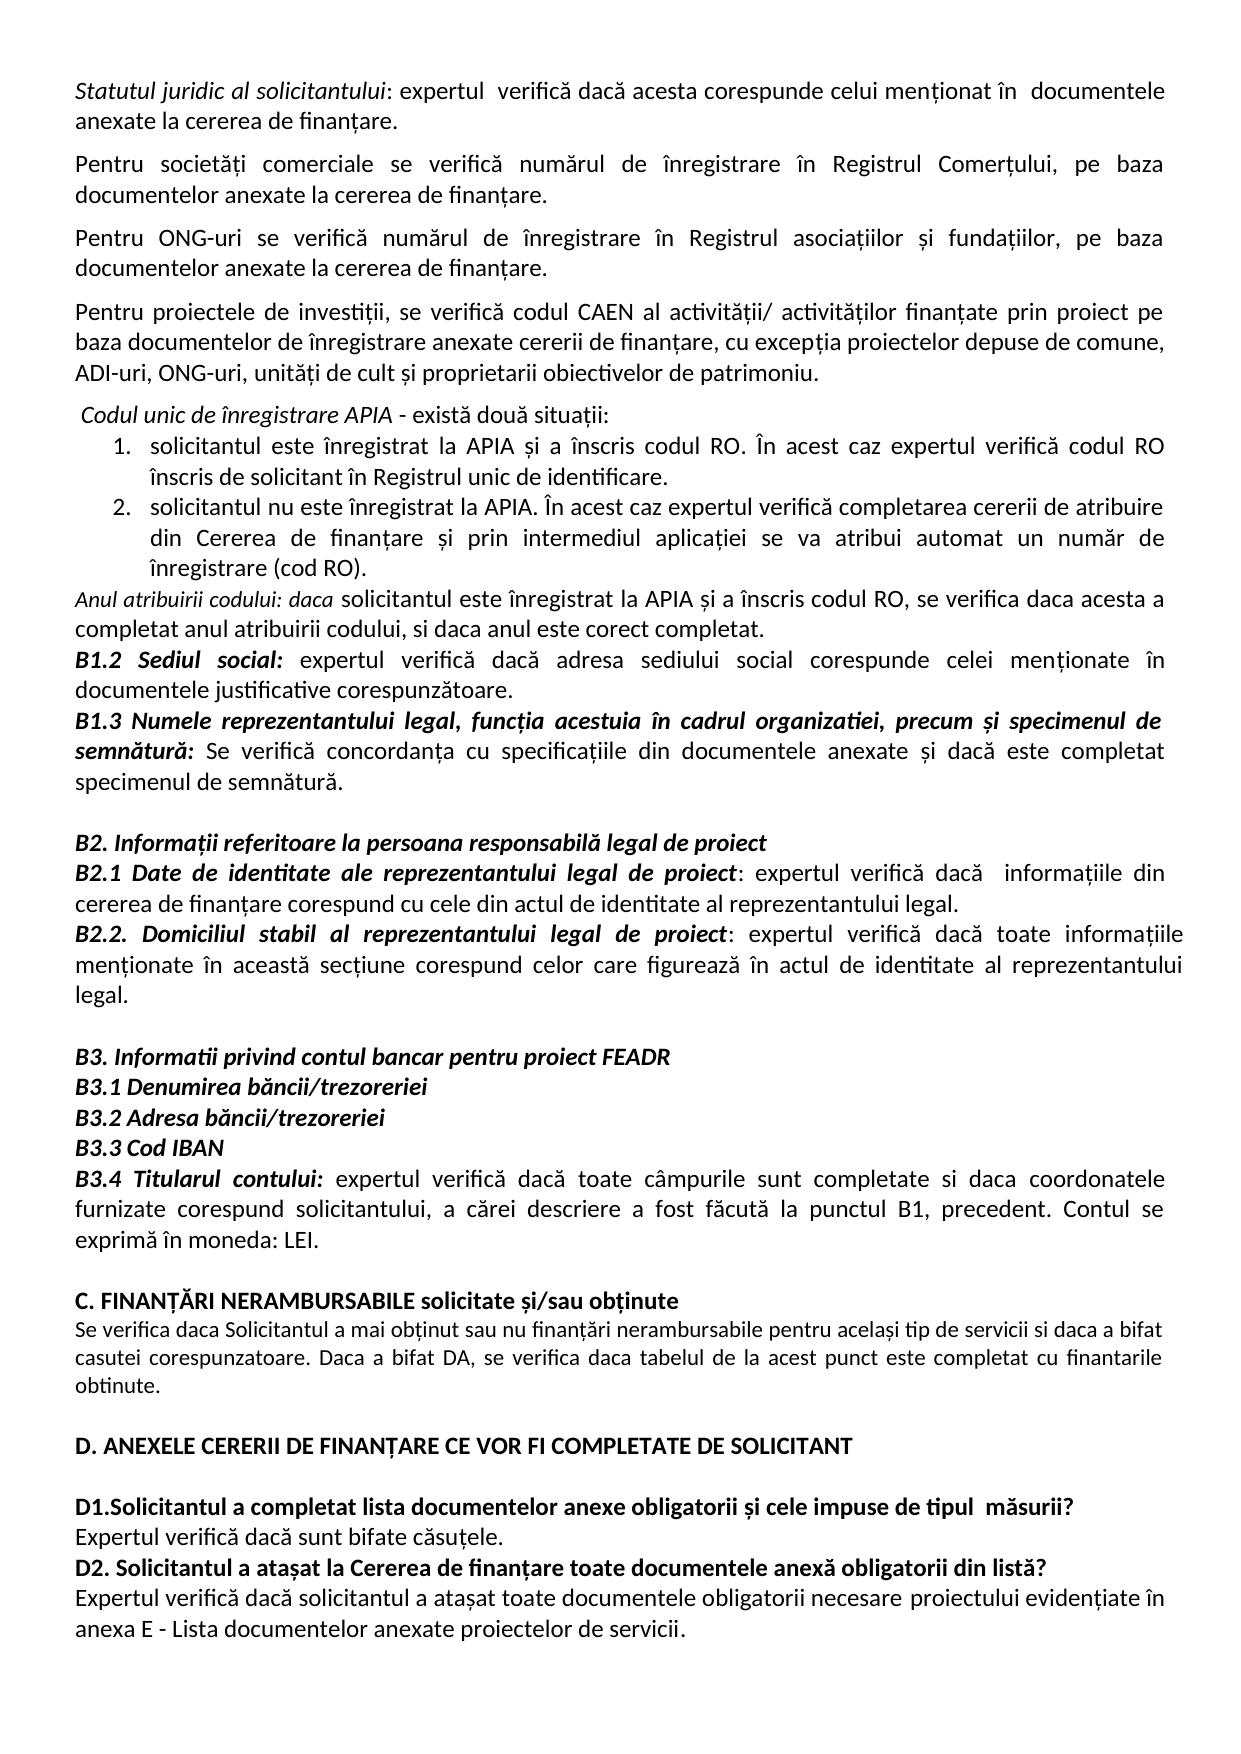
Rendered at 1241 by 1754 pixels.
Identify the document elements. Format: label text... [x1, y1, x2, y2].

text B2.2. Domiciliul stabil al reprezentantului legal de proiect: expertul verifică dacă toate informaţiile menţionate în această secțiune corespund celor care figurează în actul de identitate al reprezentantului legal. [75, 918, 1184, 1010]
text B1.3 Numele reprezentantului legal, funcţia acestuia în cadrul organizatiei, precum și specimenul de semnătură: Se verifică concordanţa cu specificaţiile din documentele anexate şi dacă este completat specimenul de semnătură. [75, 705, 1165, 796]
text B1.2 Sediul social: expertul verifică dacă adresa sediului social corespunde celei menţionate în documentele justificative corespunzătoare. [75, 644, 1165, 705]
text B3.4 Titularul contului: expertul verifică dacă toate câmpurile sunt completate si daca coordonatele furnizate corespund solicitantului, a cărei descriere a fost făcută la punctul B1, precedent. Contul se exprimă în moneda: LEI. [75, 1163, 1165, 1254]
text Pentru proiectele de investiții, se verifică codul CAEN al activității/ activităților finanțate prin proiect pe baza documentelor de înregistrare anexate cererii de finanțare, cu excepţia proiectelor depuse de comune, ADI-uri, ONG-uri, unități de cult şi proprietarii obiectivelor de patrimoniu. [75, 296, 1165, 387]
text Codul unic de înregistrare APIA - există două situaţii: [75, 400, 1165, 430]
text B3.2 Adresa băncii/trezoreriei [75, 1102, 1165, 1132]
text B2. Informaţii referitoare la persoana responsabilă legal de proiect [75, 827, 1165, 857]
text B3.3 Cod IBAN [75, 1132, 1165, 1163]
list Expertul verifică dacă solicitantul a atașat toate documentele obligatorii necesare proiectului evidențiate în anexa E - Lista documentelor anexate proiectelor de servicii. [75, 1582, 1165, 1643]
list D1.Solicitantul a completat lista documentelor anexe obligatorii şi cele impuse de tipul măsurii? [75, 1491, 1165, 1521]
text C. FINANȚĂRI NERAMBURSABILE solicitate și/sau obținute [75, 1285, 1165, 1315]
text B3. Informatii privind contul bancar pentru proiect FEADR [75, 1041, 1240, 1071]
text D. ANEXELE CERERII DE FINANȚARE CE VOR FI COMPLETATE DE SOLICITANT [75, 1430, 1165, 1460]
text B3.1 Denumirea băncii/trezoreriei [75, 1071, 1165, 1102]
list solicitantul este înregistrat la APIA şi a înscris codul RO. În acest caz expertul verifică codul RO înscris de solicitant în Registrul unic de identificare. [112, 430, 1165, 491]
text Pentru societăți comerciale se verifică numărul de înregistrare în Registrul Comerțului, pe baza documentelor anexate la cererea de finanțare. [75, 148, 1165, 209]
text Se verifica daca Solicitantul a mai obținut sau nu finanțări nerambursabile pentru același tip de servicii si daca a bifat casutei corespunzatoare. Daca a bifat DA, se verifica daca tabelul de la acest punct este completat cu finantarile obtinute. [75, 1315, 1165, 1399]
list D2. Solicitantul a atașat la Cererea de finanțare toate documentele anexă obligatorii din listă? [75, 1552, 1165, 1582]
text Anul atribuirii codului: daca solicitantul este înregistrat la APIA şi a înscris codul RO, se verifica daca acesta a completat anul atribuirii codului, si daca anul este corect completat. [75, 583, 1165, 644]
text Pentru ONG-uri se verifică numărul de înregistrare în Registrul asociațiilor și fundațiilor, pe baza documentelor anexate la cererea de finanțare. [75, 222, 1165, 283]
list solicitantul nu este înregistrat la APIA. În acest caz expertul verifică completarea cererii de atribuire din Cererea de finanţare şi prin intermediul aplicaţiei se va atribui automat un număr de înregistrare (cod RO). [112, 491, 1165, 583]
text B2.1 Date de identitate ale reprezentantului legal de proiect: expertul verifică dacă informaţiile din cererea de finanțare corespund cu cele din actul de identitate al reprezentantului legal. [75, 857, 1165, 918]
text Statutul juridic al solicitantului: expertul verifică dacă acesta corespunde celui menţionat în documentele anexate la cererea de finanțare. [75, 75, 1165, 136]
text Expertul verifică dacă sunt bifate căsuţele. [75, 1521, 1165, 1552]
